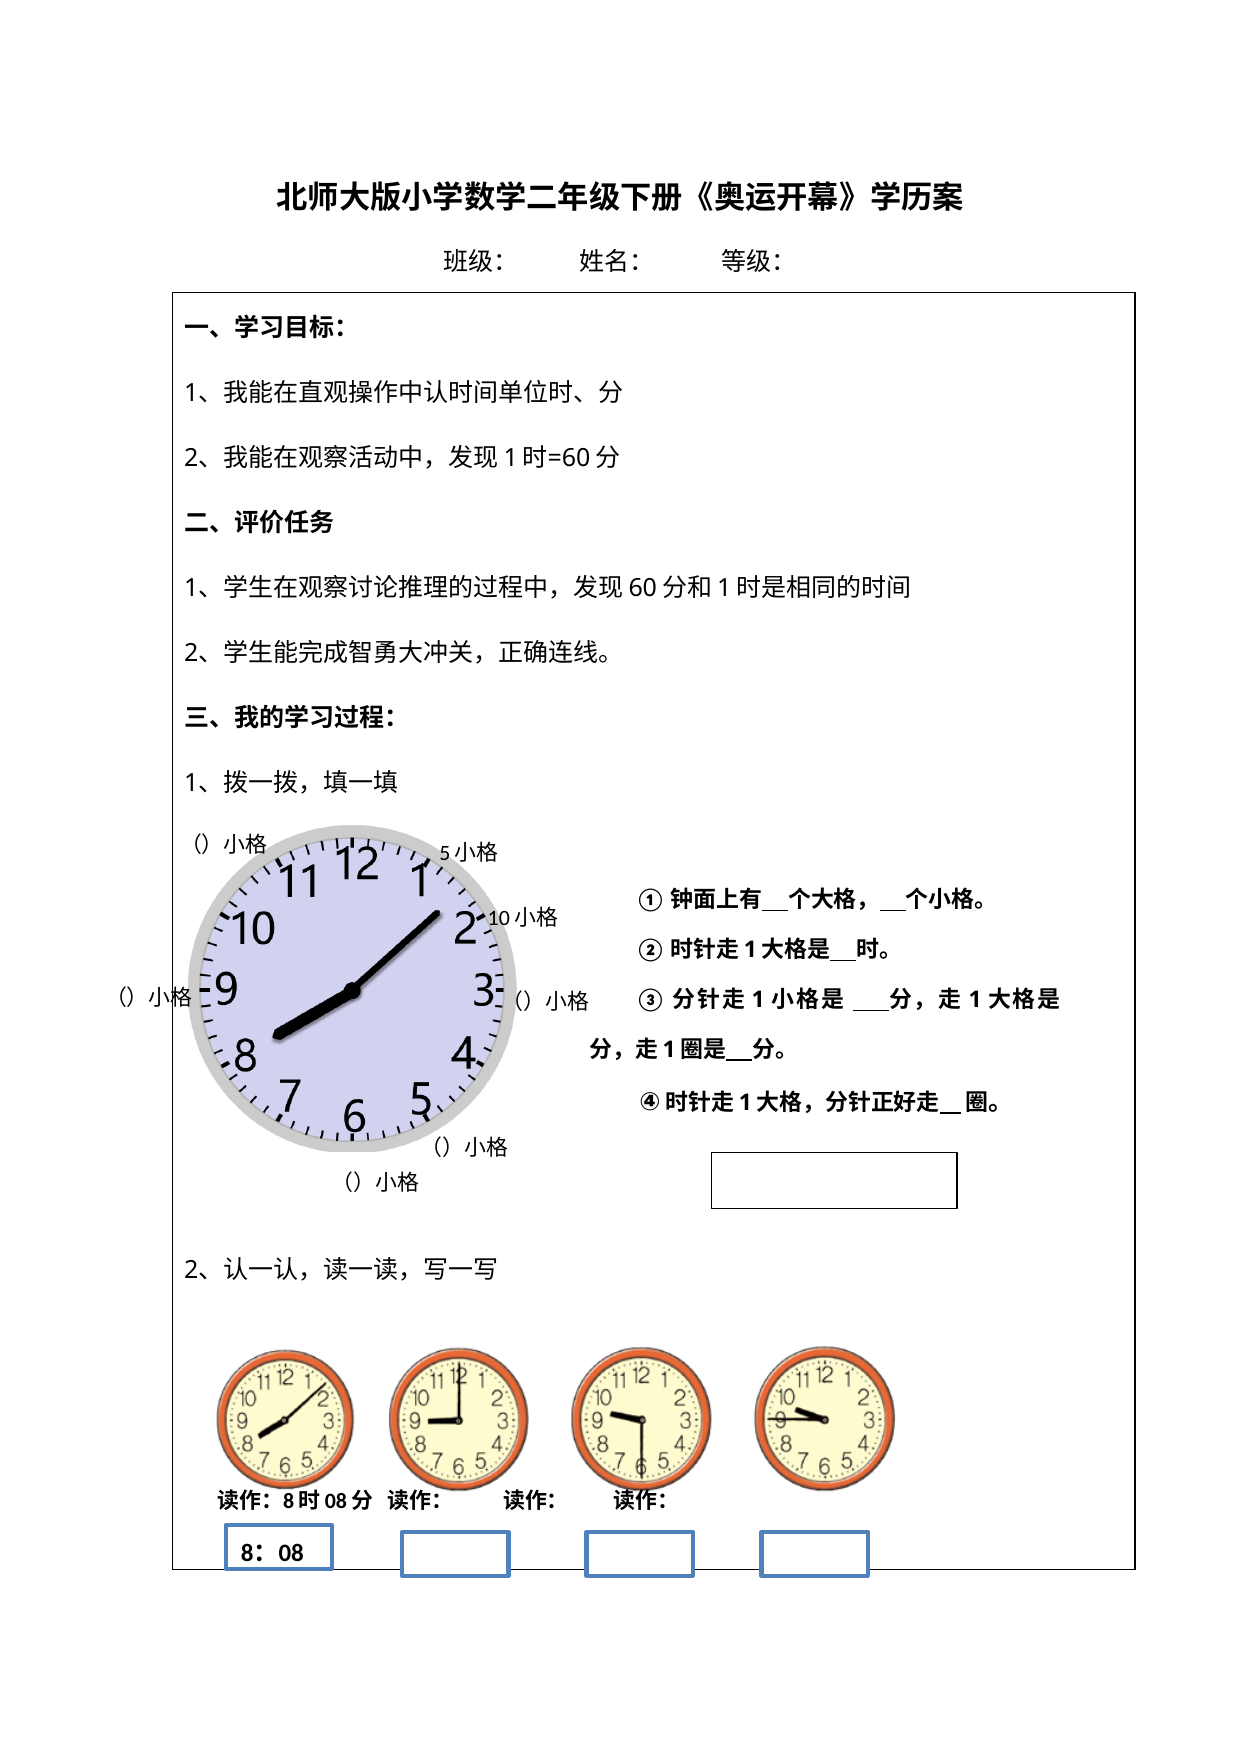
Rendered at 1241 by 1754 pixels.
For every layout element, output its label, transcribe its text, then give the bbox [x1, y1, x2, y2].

picture [492, 1142, 499, 1152]
text 班级： 姓名： 等级： [187, 227, 1053, 292]
picture [183, 813, 519, 1152]
picture [183, 1333, 914, 1494]
text 北师大版小学数学二年级下册《奥运开幕》学历案 [187, 162, 1053, 227]
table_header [173, 293, 1134, 1569]
